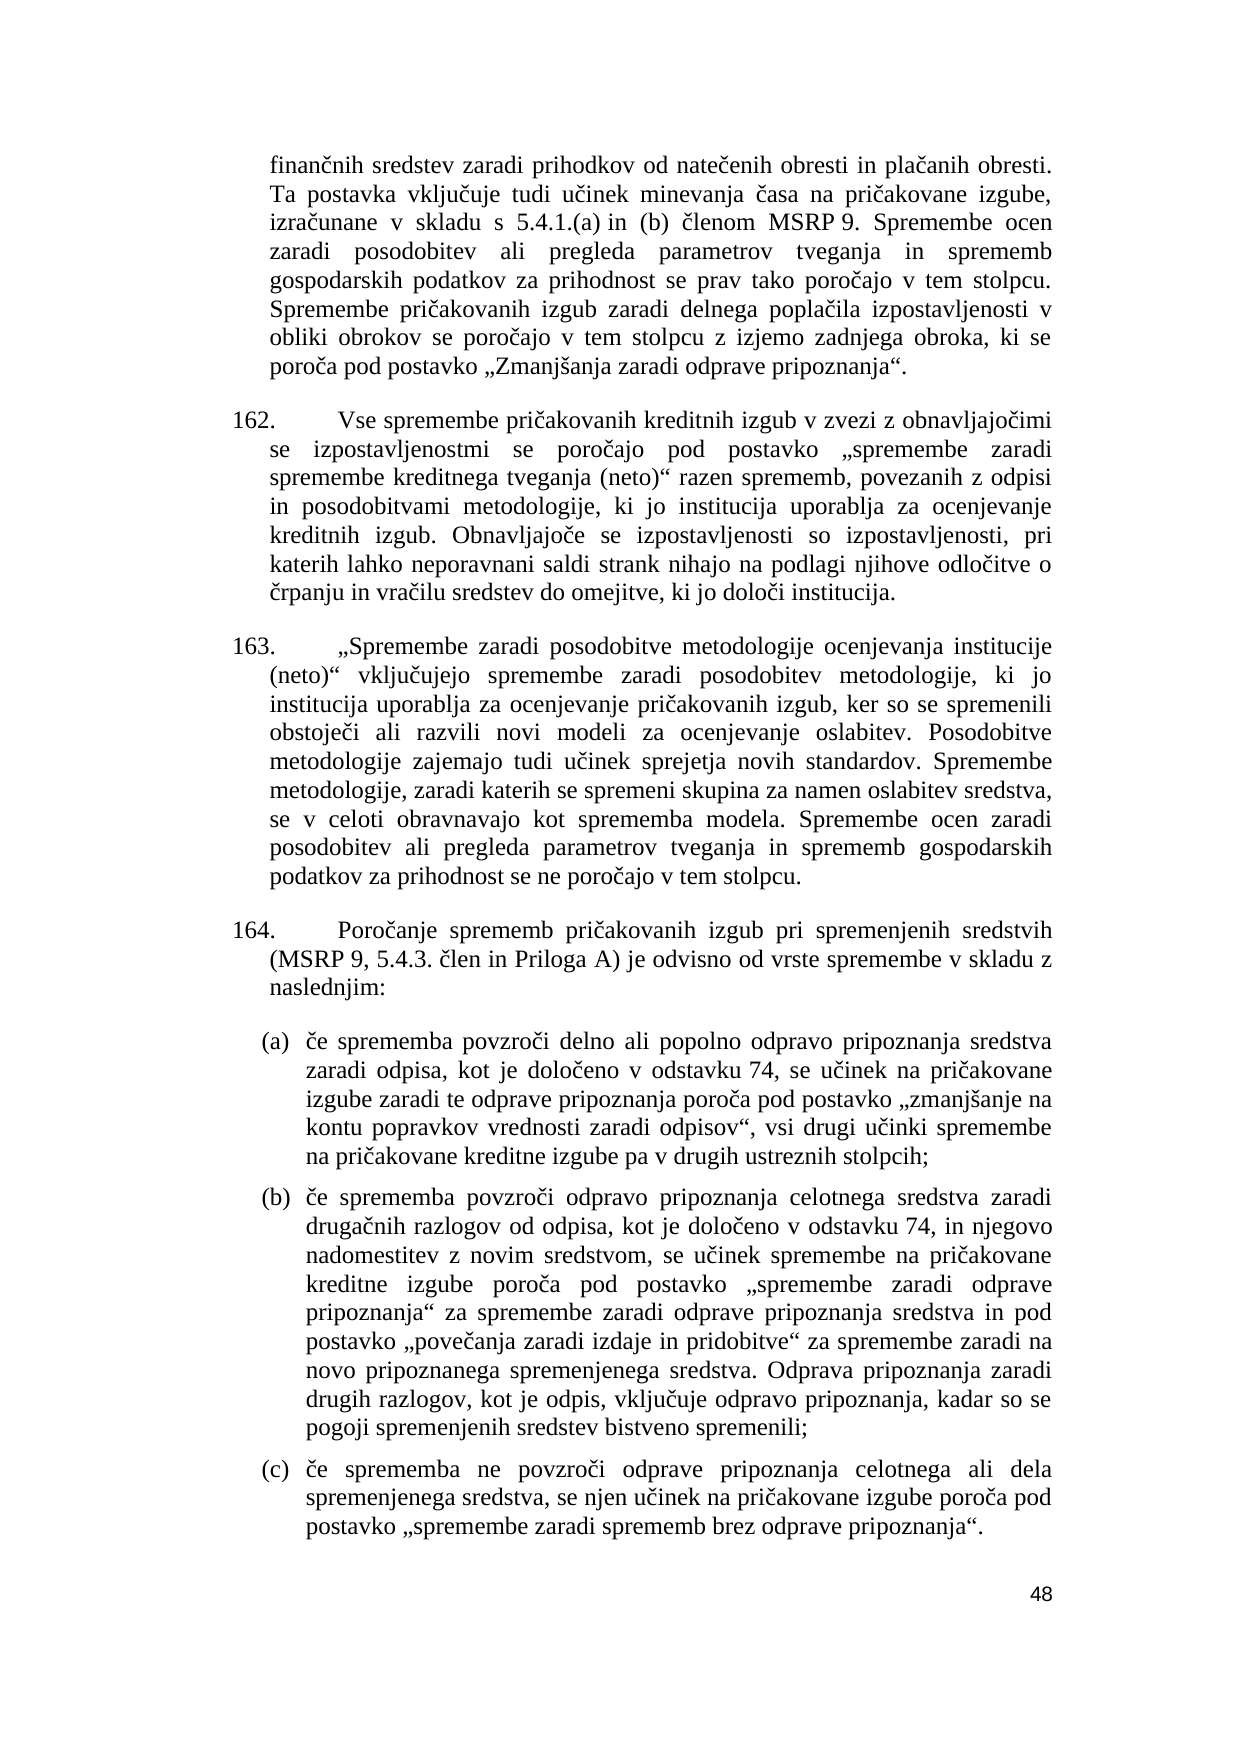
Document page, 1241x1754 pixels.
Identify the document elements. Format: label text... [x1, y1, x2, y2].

text „Spremembe zaradi posodobitve metodologije ocenjevanja institucije (neto)“ vključujejo spremembe zaradi posodobitev metodologije, ki jo institucija uporablja za ocenjevanje pričakovanih izgub, ker so se spremenili obstoječi ali razvili novi modeli za ocenjevanje oslabitev. Posodobitve metodologije zajemajo tudi učinek sprejetja novih standardov. Spremembe metodologije, zaradi katerih se spremeni skupina za namen oslabitev sredstva, se v celoti obravnavajo kot sprememba modela. Spremembe ocen zaradi posodobitev ali pregleda parametrov tveganja in sprememb gospodarskih podatkov za prihodnost se ne poročajo v tem stolpcu. [232, 631, 1053, 890]
list če sprememba ne povzroči odprave pripoznanja celotnega ali dela spremenjenega sredstva, se njen učinek na pričakovane izgube poroča pod postavko „spremembe zaradi sprememb brez odprave pripoznanja“. [261, 1454, 1053, 1540]
text Vse spremembe pričakovanih kreditnih izgub v zvezi z obnavljajočimi se izpostavljenostmi se poročajo pod postavko „spremembe zaradi spremembe kreditnega tveganja (neto)“ razen sprememb, povezanih z odpisi in posodobitvami metodologije, ki jo institucija uporablja za ocenjevanje kreditnih izgub. Obnavljajoče se izpostavljenosti so izpostavljenosti, pri katerih lahko neporavnani saldi strank nihajo na podlagi njihove odločitve o črpanju in vračilu sredstev do omejitve, ki jo določi institucija. [232, 405, 1053, 606]
list če sprememba povzroči odpravo pripoznanja celotnega sredstva zaradi drugačnih razlogov od odpisa, kot je določeno v odstavku 74, in njegovo nadomestitev z novim sredstvom, se učinek spremembe na pričakovane kreditne izgube poroča pod postavko „spremembe zaradi odprave pripoznanja“ za spremembe zaradi odprave pripoznanja sredstva in pod postavko „povečanja zaradi izdaje in pridobitve“ za spremembe zaradi na novo pripoznanega spremenjenega sredstva. Odprava pripoznanja zaradi drugih razlogov, kot je odpis, vključuje odpravo pripoznanja, kadar so se pogoji spremenjenih sredstev bistveno spremenili; [261, 1182, 1053, 1441]
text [232, 150, 1053, 380]
list če sprememba povzroči delno ali popolno odpravo pripoznanja sredstva zaradi odpisa, kot je določeno v odstavku 74, se učinek na pričakovane izgube zaradi te odprave pripoznanja poroča pod postavko „zmanjšanje na kontu popravkov vrednosti zaradi odpisov“, vsi drugi učinki spremembe na pričakovane kreditne izgube pa v drugih ustreznih stolpcih; [261, 1026, 1053, 1170]
text Poročanje sprememb pričakovanih izgub pri spremenjenih sredstvih (MSRP 9, 5.4.3. člen in Priloga A) je odvisno od vrste spremembe v skladu z naslednjim: [232, 915, 1053, 1001]
